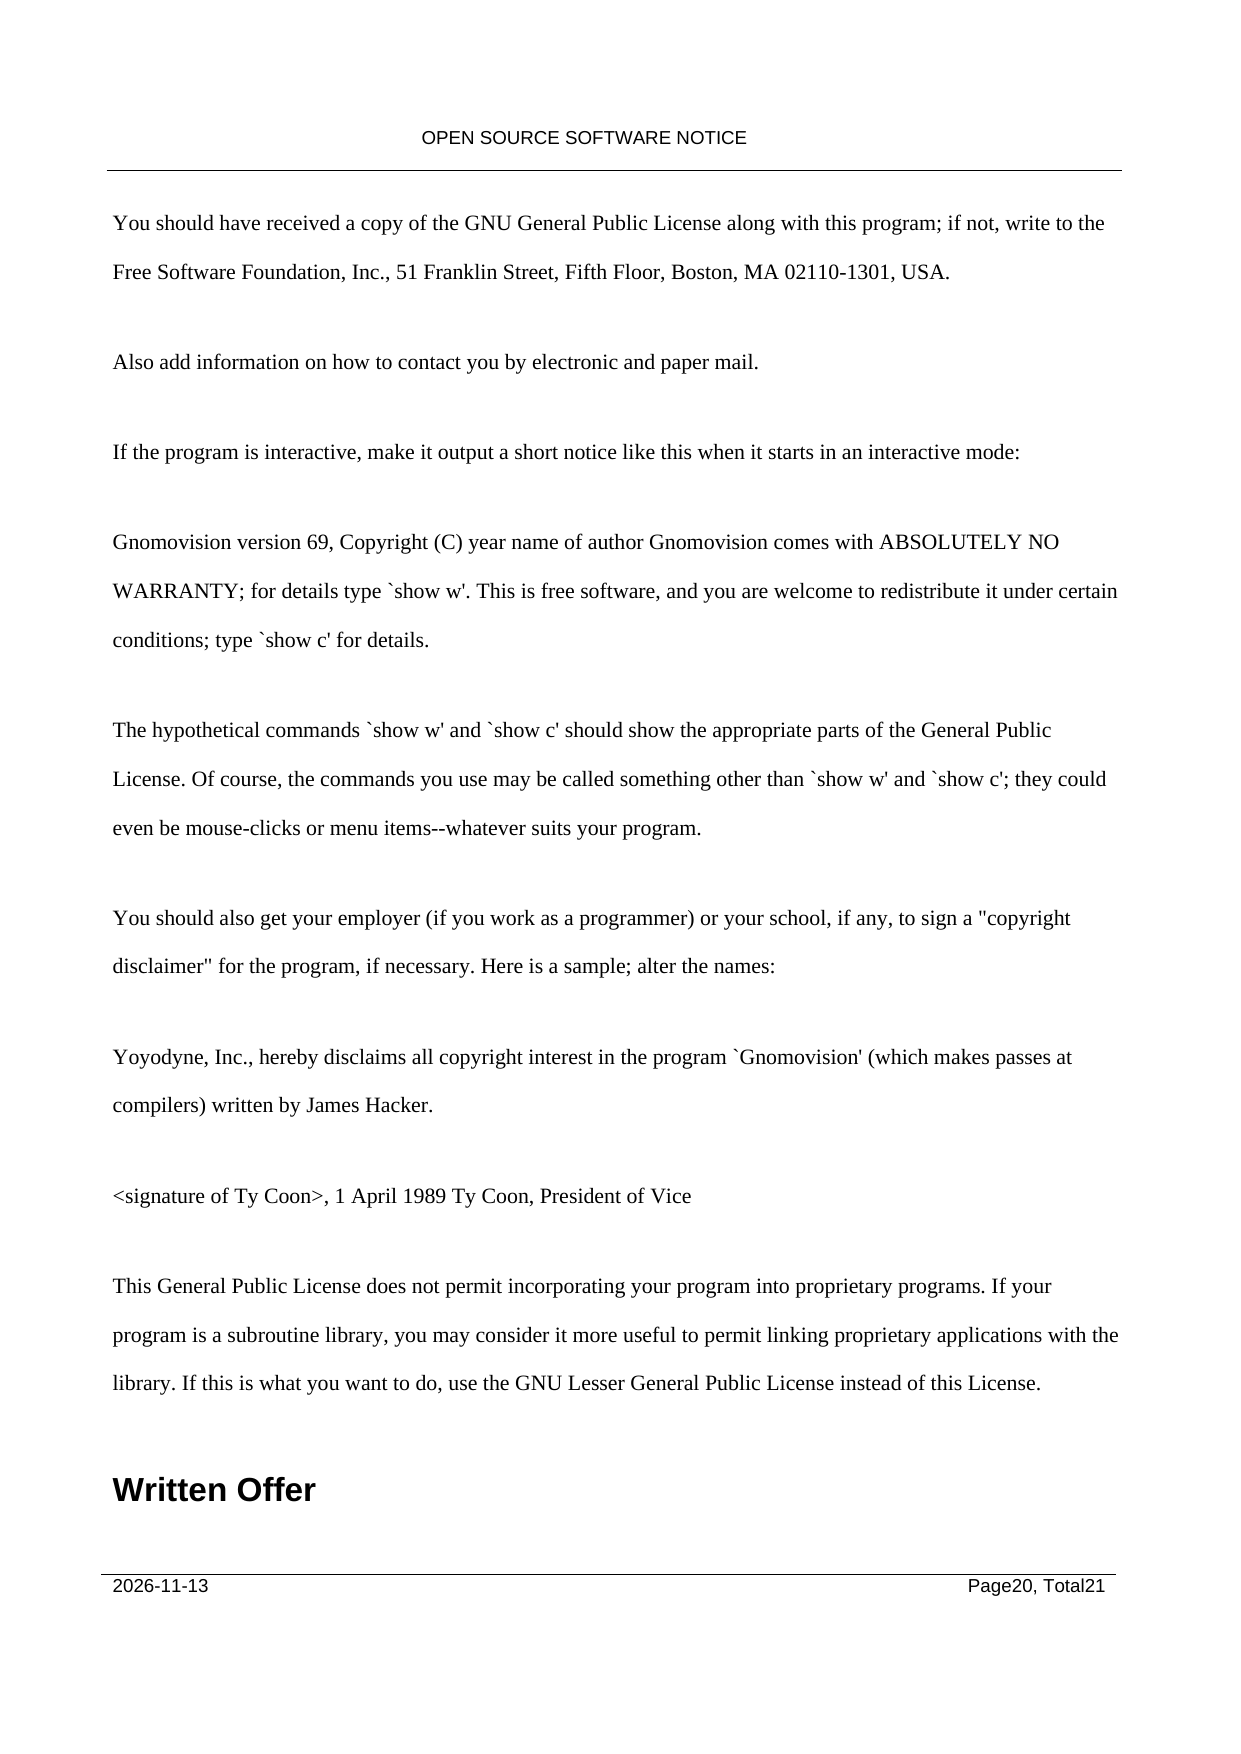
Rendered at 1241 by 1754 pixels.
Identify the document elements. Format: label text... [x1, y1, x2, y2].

text Yoyodyne, Inc., hereby disclaims all copyright interest in the program `Gnomovision' (which makes passes at compilers) written by James Hacker. [112, 1040, 1128, 1121]
text The hypothetical commands `show w' and `show c' should show the appropriate parts of the General Public License. Of course, the commands you use may be called something other than `show w' and `show c'; they could even be mouse-clicks or menu items--whatever suits your program. [112, 713, 1128, 843]
text This General Public License does not permit incorporating your program into proprietary programs. If your program is a subroutine library, you may consider it more useful to permit linking proprietary applications with the library. If this is what you want to do, use the GNU Lesser General Public License instead of this License. [112, 1269, 1128, 1399]
text If the program is interactive, make it output a short notice like this when it starts in an interactive mode: [112, 436, 1128, 468]
text You should also get your employer (if you work as a programmer) or your school, if any, to sign a "copyright disclaimer" for the program, if necessary. Here is a sample; alter the names: [112, 901, 1128, 982]
text Gnomovision version 69, Copyright (C) year name of author Gnomovision comes with ABSOLUTELY NO WARRANTY; for details type `show w'. This is free software, and you are welcome to redistribute it under certain conditions; type `show c' for details. [112, 526, 1128, 656]
text You should have received a copy of the GNU General Public License along with this program; if not, write to the Free Software Foundation, Inc., 51 Franklin Street, Fifth Floor, Boston, MA 02110-1301, USA. [112, 206, 1128, 288]
text Written Offer [112, 1457, 1128, 1522]
text <signature of Ty Coon>, 1 April 1989 Ty Coon, President of Vice [112, 1179, 1128, 1212]
text Also add information on how to contact you by electronic and paper mail. [112, 345, 1128, 378]
